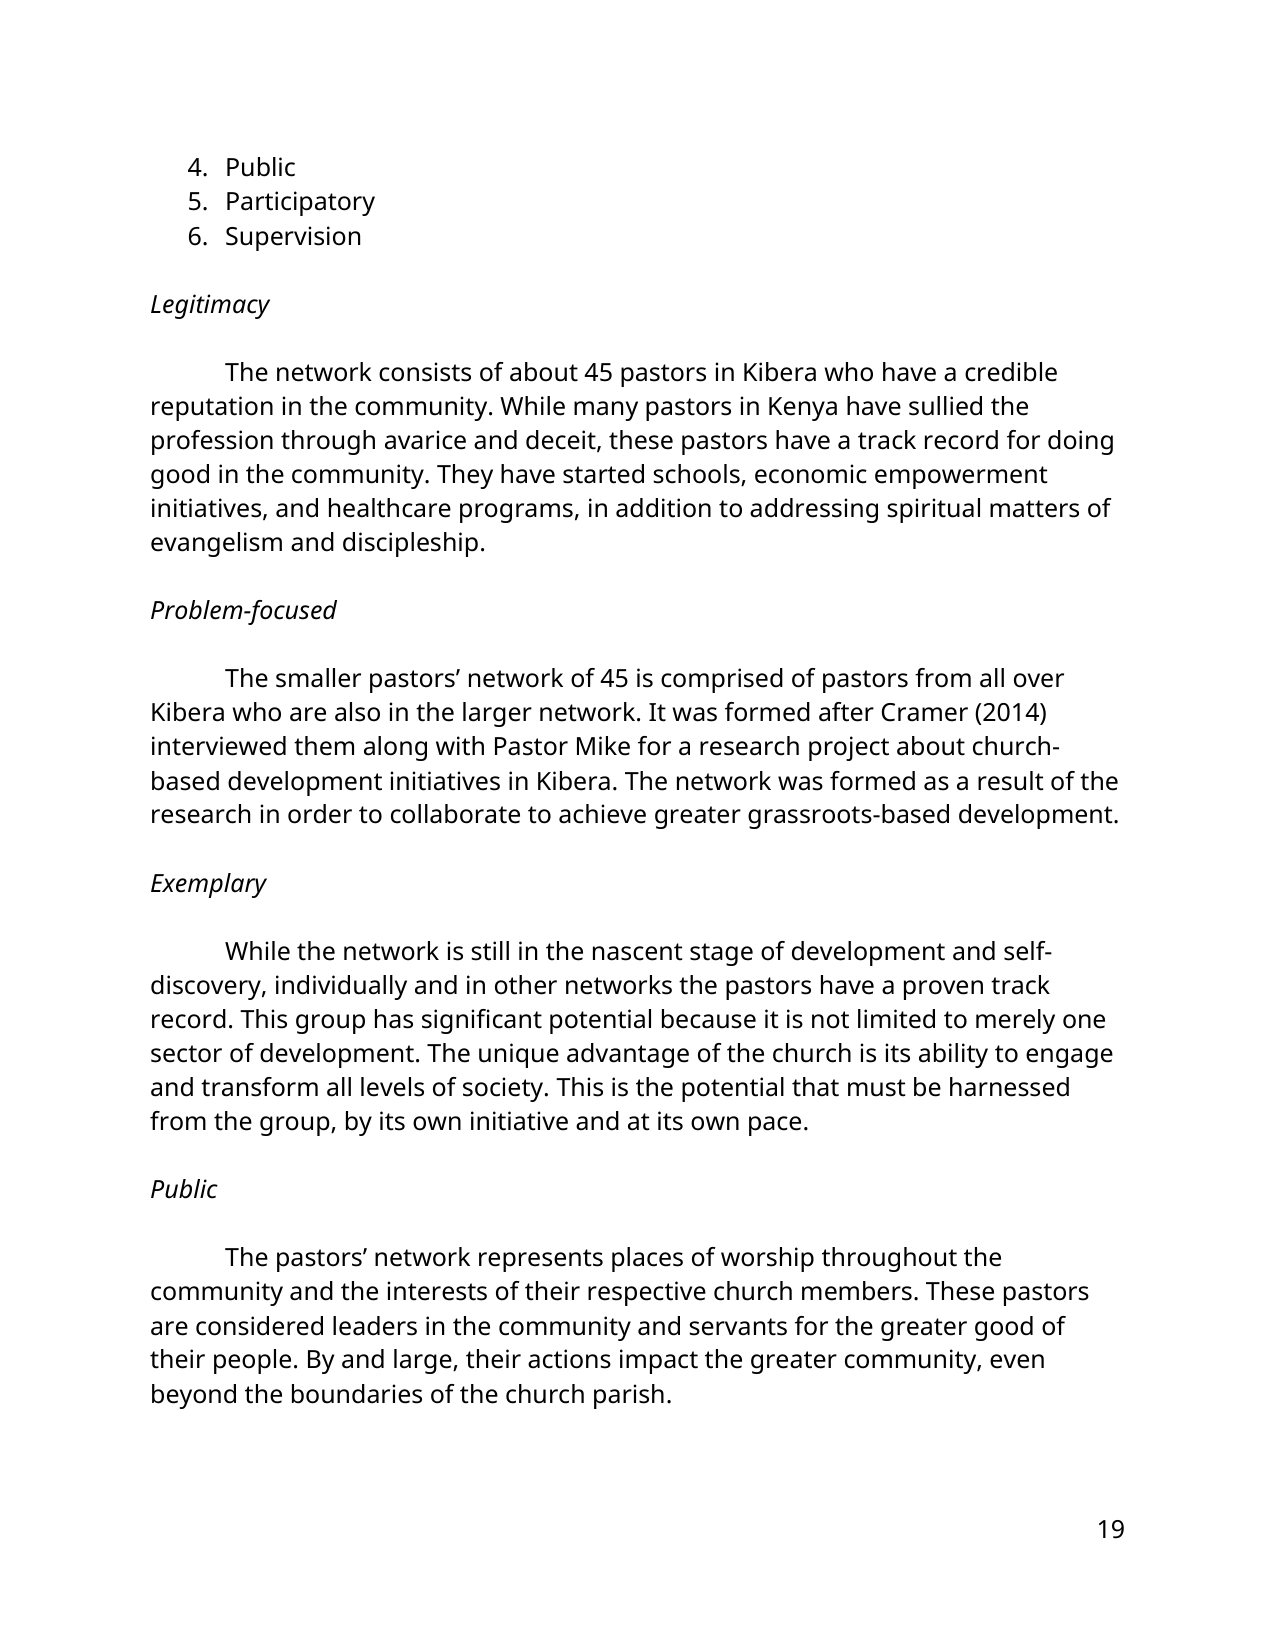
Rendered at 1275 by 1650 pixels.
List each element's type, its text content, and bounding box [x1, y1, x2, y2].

text While the network is still in the nascent stage of development and self-discovery, individually and in other networks the pastors have a proven track record. This group has significant potential because it is not limited to merely one sector of development. The unique advantage of the church is its ability to engage and transform all levels of society. This is the potential that must be harnessed from the group, by its own initiative and at its own pace. [150, 933, 1125, 1138]
text The smaller pastors’ network of 45 is comprised of pastors from all over Kibera who are also in the larger network. It was formed after Cramer (2014) interviewed them along with Pastor Mike for a research project about church-based development initiatives in Kibera. The network was formed as a result of the research in order to collaborate to achieve greater grassroots-based development. [150, 661, 1125, 831]
text The pastors’ network represents places of worship throughout the community and the interests of their respective church members. These pastors are considered leaders in the community and servants for the greater good of their people. By and large, their actions impact the greater community, even beyond the boundaries of the church parish. [150, 1240, 1125, 1410]
text Public [150, 1172, 1125, 1206]
list Participatory [187, 184, 1125, 218]
text Legitimacy [150, 286, 1125, 320]
list Public [187, 150, 1125, 184]
text Problem-focused [150, 593, 1125, 627]
text The network consists of about 45 pastors in Kibera who have a credible reputation in the community. While many pastors in Kenya have sullied the profession through avarice and deceit, these pastors have a track record for doing good in the community. They have started schools, economic empowerment initiatives, and healthcare programs, in addition to addressing spiritual matters of evangelism and discipleship. [150, 354, 1125, 559]
list Supervision [187, 218, 1125, 252]
text Exemplary [150, 865, 1125, 899]
